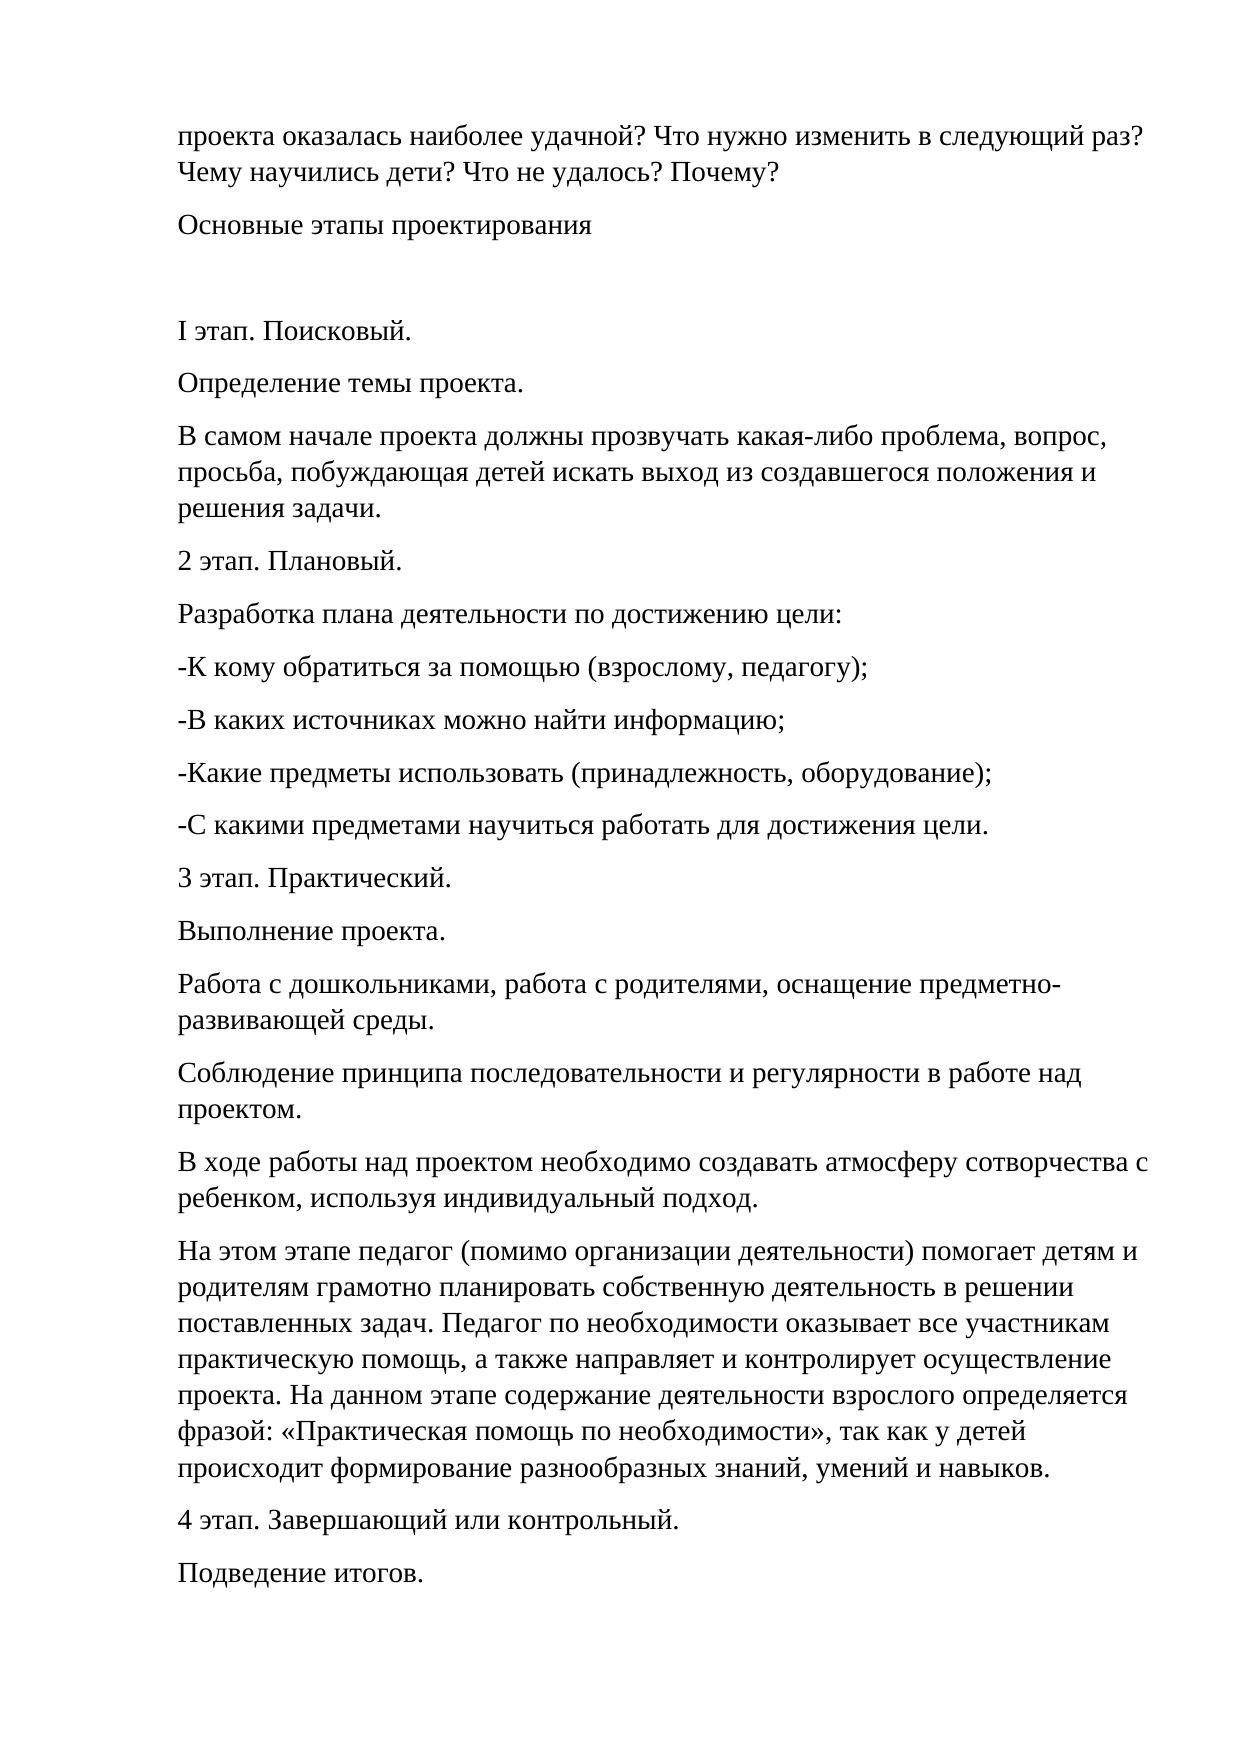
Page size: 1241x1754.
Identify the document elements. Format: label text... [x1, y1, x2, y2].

text Подведение итогов. [177, 1555, 1152, 1589]
text 3 этап. Практический. [177, 860, 1152, 894]
text В самом начале проекта должны прозвучать какая-либо проблема, вопрос, просьба, побуждающая детей искать выход из создавшегося положения и решения задачи. [177, 418, 1152, 524]
text Разработка плана деятельности по достижению цели: [177, 596, 1152, 630]
text -Какие предметы использовать (принадлежность, оборудование); [177, 755, 1152, 788]
text Выполнение проекта. [177, 913, 1152, 947]
text -К кому обратиться за помощью (взрослому, педагогу); [177, 649, 1152, 683]
text Определение темы проекта. [177, 366, 1152, 399]
text 4 этап. Завершающий или контрольный. [177, 1502, 1152, 1536]
text 2 этап. Плановый. [177, 543, 1152, 577]
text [177, 118, 1152, 188]
text -В каких источниках можно найти информацию; [177, 702, 1152, 735]
text На этом этапе педагог (помимо организации деятельности) помогает детям и родителям грамотно планировать собственную деятельность в решении поставленных задач. Педагог по необходимости оказывает все участникам практическую помощь, а также направляет и контролирует осуществление проекта. На данном этапе содержание деятельности взрослого определяется фразой: «Практическая помощь по необходимости», так как у детей происходит формирование разнообразных знаний, умений и навыков. [177, 1233, 1152, 1483]
text В ходе работы над проектом необходимо создавать атмосферу сотворчества с ребенком, используя индивидуальный подход. [177, 1144, 1152, 1213]
text Основные этапы проектирования [177, 207, 1152, 241]
text I этап. Поисковый. [177, 313, 1152, 346]
text -С какими предметами научиться работать для достижения цели. [177, 807, 1152, 841]
text Соблюдение принципа последовательности и регулярности в работе над проектом. [177, 1055, 1152, 1124]
text Работа с дошкольниками, работа с родителями, оснащение предметно- развивающей среды. [177, 966, 1152, 1036]
